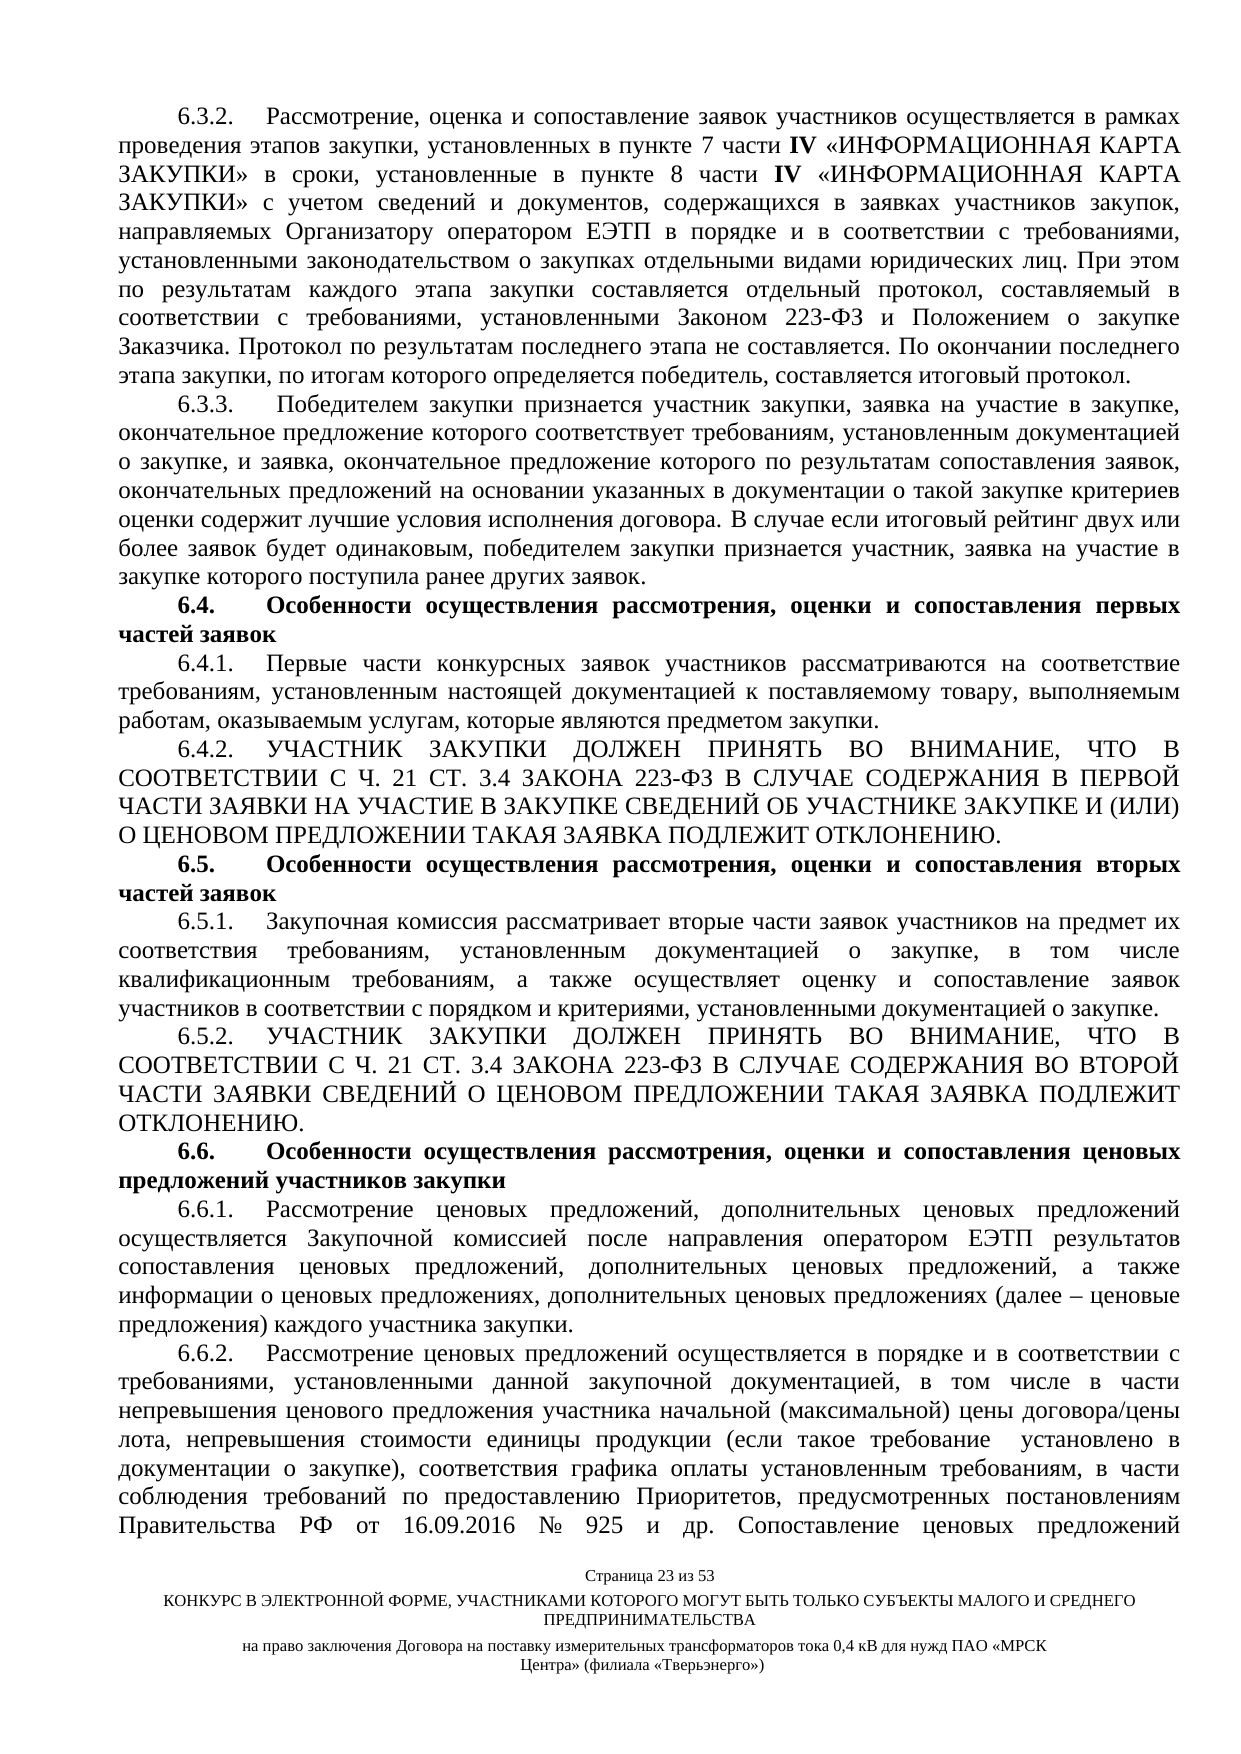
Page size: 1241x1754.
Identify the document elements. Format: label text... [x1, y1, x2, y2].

subtitle УЧАСТНИК ЗАКУПКИ ДОЛЖЕН ПРИНЯТЬ ВО ВНИМАНИЕ, ЧТО В СООТВЕТСТВИИ С Ч. 21 СТ. 3.4 ЗАКОНА 223-ФЗ В СЛУЧАЕ СОДЕРЖАНИЯ ВО ВТОРОЙ ЧАСТИ ЗАЯВКИ СВЕДЕНИЙ О ЦЕНОВОМ ПРЕДЛОЖЕНИИ ТАКАЯ ЗАЯВКА ПОДЛЕЖИТ ОТКЛОНЕНИЮ. [118, 1021, 1181, 1136]
subtitle Особенности осуществления рассмотрения, оценки и сопоставления вторых частей заявок [118, 849, 1181, 906]
subtitle УЧАСТНИК ЗАКУПКИ ДОЛЖЕН ПРИНЯТЬ ВО ВНИМАНИЕ, ЧТО В СООТВЕТСТВИИ С Ч. 21 СТ. 3.4 ЗАКОНА 223-ФЗ В СЛУЧАЕ СОДЕРЖАНИЯ В ПЕРВОЙ ЧАСТИ ЗАЯВКИ НА УЧАСТИЕ В ЗАКУПКЕ СВЕДЕНИЙ ОБ УЧАСТНИКЕ ЗАКУПКЕ И (ИЛИ) О ЦЕНОВОМ ПРЕДЛОЖЕНИИ ТАКАЯ ЗАЯВКА ПОДЛЕЖИТ ОТКЛОНЕНИЮ. [118, 734, 1181, 849]
subtitle Особенности осуществления рассмотрения, оценки и сопоставления первых частей заявок [118, 590, 1181, 648]
subtitle Особенности осуществления рассмотрения, оценки и сопоставления ценовых предложений участников закупки [118, 1136, 1181, 1194]
subtitle Первые части конкурсных заявок участников рассматриваются на соответствие требованиям, установленным настоящей документацией к поставляемому товару, выполняемым работам, оказываемым услугам, которые являются предметом закупки. [118, 648, 1181, 734]
subtitle Рассмотрение, оценка и сопоставление заявок участников осуществляется в рамках проведения этапов закупки, установленных в пункте 7 части IV «ИНФОРМАЦИОННАЯ КАРТА ЗАКУПКИ» в сроки, установленные в пункте 8 части IV «ИНФОРМАЦИОННАЯ КАРТА ЗАКУПКИ» с учетом сведений и документов, содержащихся в заявках участников закупок, направляемых Организатору оператором ЕЭТП в порядке и в соответствии с требованиями, установленными законодательством о закупках отдельными видами юридических лиц. При этом по результатам каждого этапа закупки составляется отдельный протокол, составляемый в соответствии с требованиями, установленными Законом 223-ФЗ и Положением о закупке Заказчика. Протокол по результатам последнего этапа не составляется. По окончании последнего этапа закупки, по итогам которого определяется победитель, составляется итоговый протокол. [118, 101, 1181, 389]
subtitle Победителем закупки признается участник закупки, заявка на участие в закупке, окончательное предложение которого соответствует требованиям, установленным документацией о закупке, и заявка, окончательное предложение которого по результатам сопоставления заявок, окончательных предложений на основании указанных в документации о такой закупке критериев оценки содержит лучшие условия исполнения договора. В случае если итоговый рейтинг двух или более заявок будет одинаковым, победителем закупки признается участник, заявка на участие в закупке которого поступила ранее других заявок. [118, 389, 1181, 590]
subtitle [118, 1338, 1181, 1539]
subtitle Рассмотрение ценовых предложений, дополнительных ценовых предложений осуществляется Закупочной комиссией после направления оператором ЕЭТП результатов сопоставления ценовых предложений, дополнительных ценовых предложений, а также информации о ценовых предложениях, дополнительных ценовых предложениях (далее – ценовые предложения) каждого участника закупки. [118, 1194, 1181, 1338]
subtitle Закупочная комиссия рассматривает вторые части заявок участников на предмет их соответствия требованиям, установленным документацией о закупке, в том числе квалификационным требованиям, а также осуществляет оценку и сопоставление заявок участников в соответствии с порядком и критериями, установленными документацией о закупке. [118, 906, 1181, 1021]
